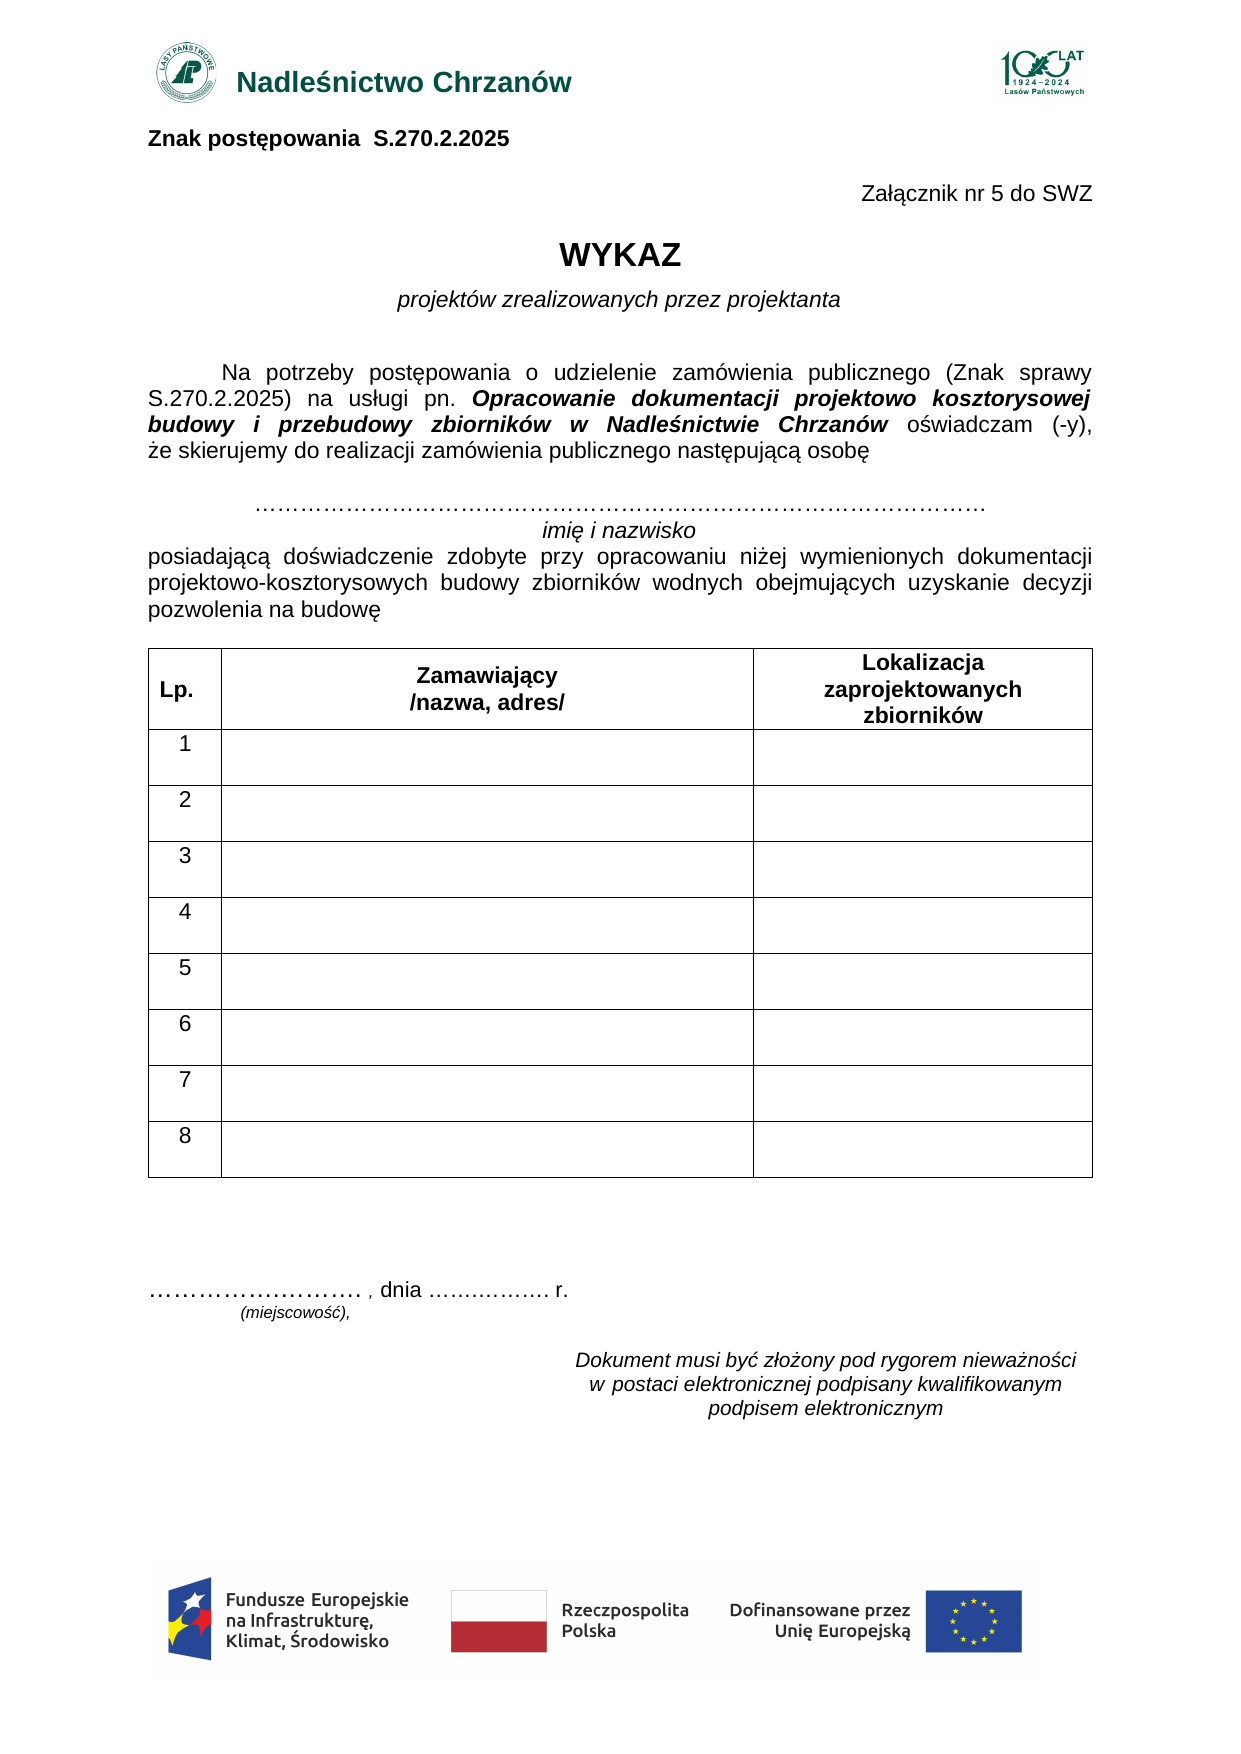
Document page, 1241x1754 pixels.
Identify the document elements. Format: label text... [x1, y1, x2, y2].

table_cell [222, 1066, 753, 1121]
table_cell [754, 1066, 1092, 1121]
table_cell [754, 786, 1092, 841]
table_cell [754, 730, 1092, 784]
text Załącznik nr 5 do SWZ [148, 180, 1093, 206]
table_cell [754, 1010, 1092, 1065]
text projektów zrealizowanych przez projektanta [148, 286, 1093, 312]
table_cell [222, 898, 753, 953]
table_cell [222, 786, 753, 841]
table_cell [754, 1122, 1092, 1177]
table_cell [222, 954, 753, 1009]
table_cell 2 [149, 786, 221, 841]
text imię i nazwisko [148, 517, 1093, 543]
table_cell [222, 1010, 753, 1065]
table_header Lp. [149, 649, 221, 728]
table_cell 1 [149, 730, 221, 784]
table_cell [754, 842, 1092, 897]
table_cell [222, 842, 753, 897]
text Na potrzeby postępowania o udzielenie zamówienia publicznego (Znak sprawy S.270.2.2025) na usługi pn. Opracowanie dokumentacji projektowo kosztorysowej budowy i przebudowy zbiorników w Nadleśnictwie Chrzanów oświadczam (-y), że skierujemy do realizacji zamówienia publicznego następującą osobę [148, 358, 1093, 464]
table_cell 3 [149, 842, 221, 897]
text posiadającą doświadczenie zdobyte przy opracowaniu niżej wymienionych dokumentacji projektowo-kosztorysowych budowy zbiorników wodnych obejmujących uzyskanie decyzji pozwolenia na budowę [148, 543, 1093, 622]
table_cell [754, 954, 1092, 1009]
picture [147, 1556, 1044, 1681]
table_cell 4 [149, 898, 221, 953]
text …………………………………………………………………………………… [148, 490, 1093, 517]
text WYKAZ [148, 235, 1093, 273]
table_cell [754, 898, 1092, 953]
text …………….………. , dnia …….………. r. [148, 1274, 1093, 1302]
table_header Lokalizacja zaprojektowanych zbiorników [754, 649, 1092, 728]
text Dokument musi być złożony pod rygorem nieważności w postaci elektronicznej podpisany kwalifikowanym podpisem elektronicznym [561, 1348, 1093, 1420]
table_cell 7 [149, 1066, 221, 1121]
table_cell [222, 1122, 753, 1177]
table_cell 8 [149, 1122, 221, 1177]
table_header Zamawiający /nazwa, adres/ [222, 649, 753, 728]
picture [992, 42, 1092, 104]
text (miejscowość), [148, 1302, 1093, 1322]
table_cell [222, 730, 753, 784]
table_cell 5 [149, 954, 221, 1009]
table_cell 6 [149, 1010, 221, 1065]
